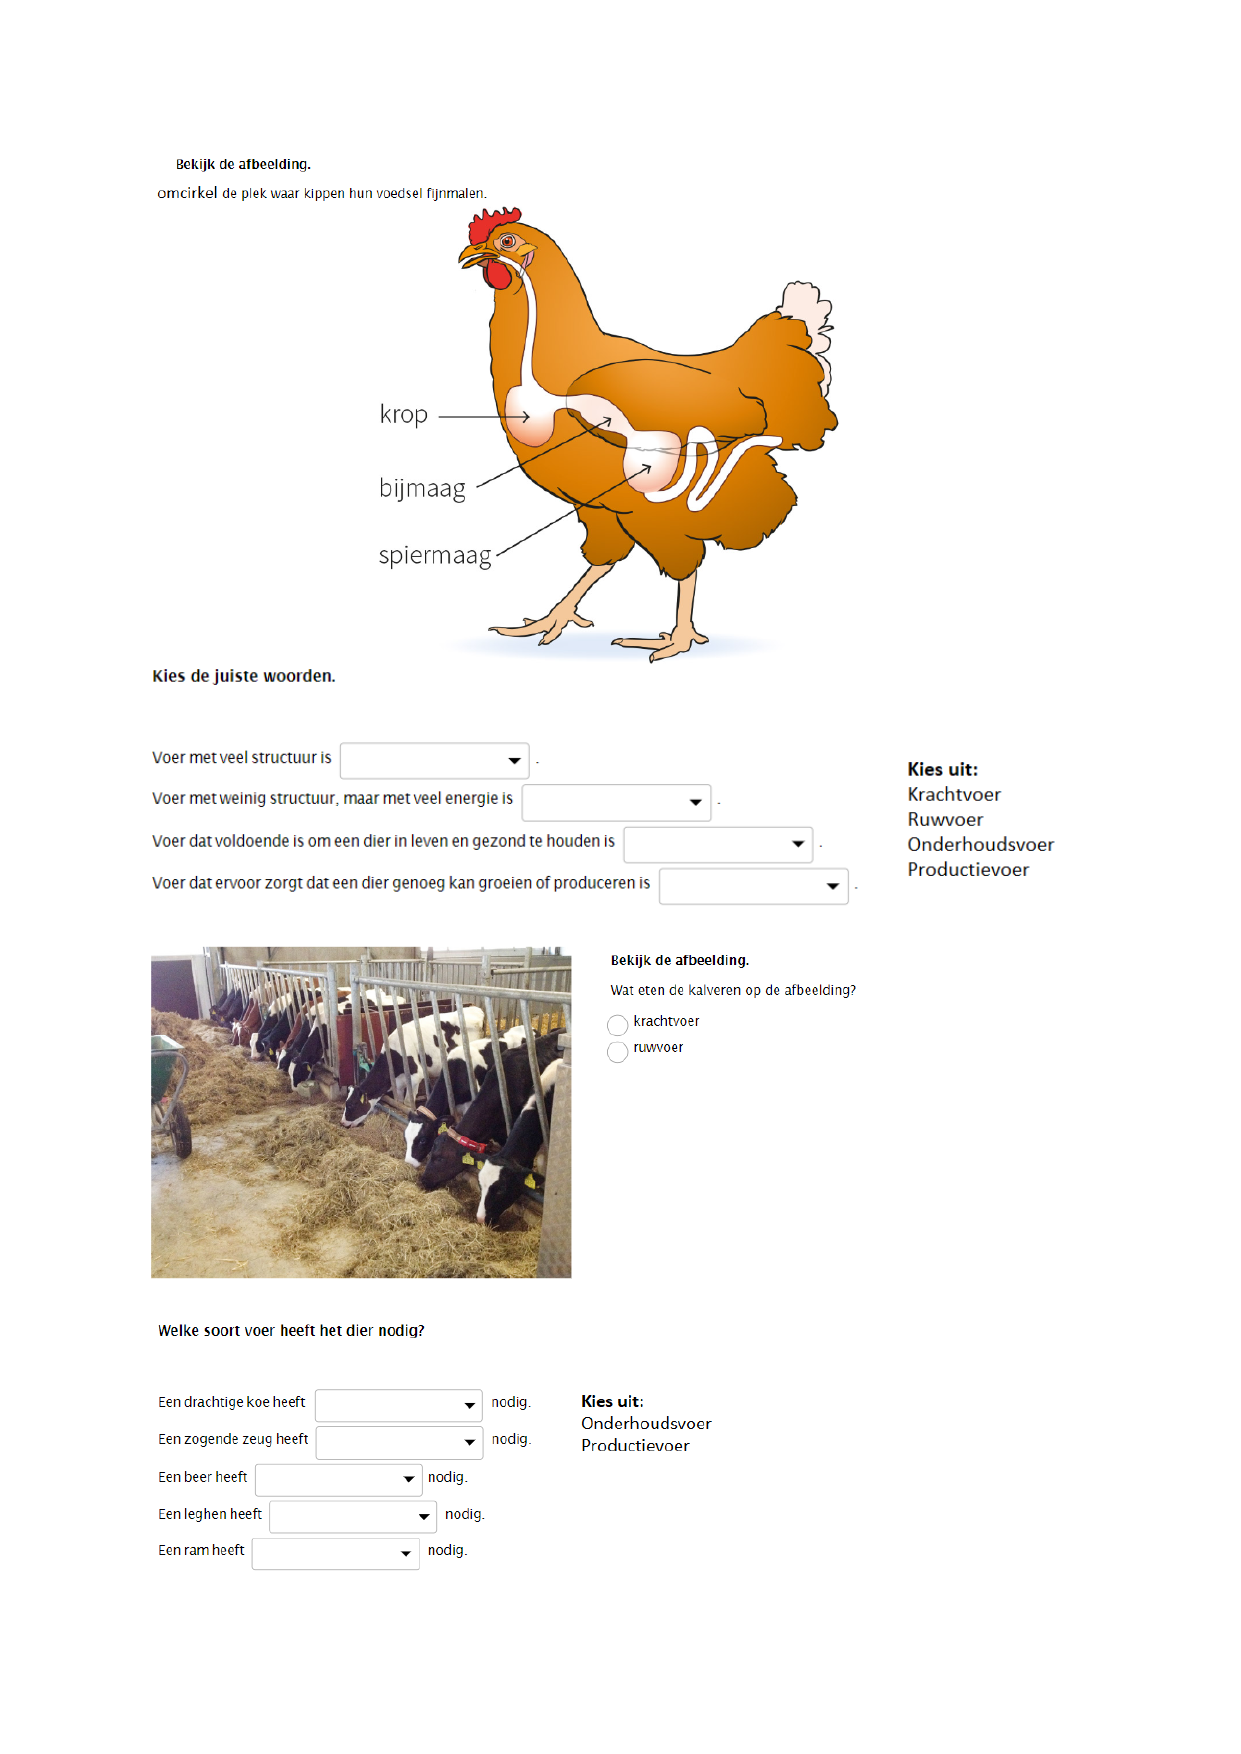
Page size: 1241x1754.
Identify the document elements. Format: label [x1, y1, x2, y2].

picture [147, 147, 879, 664]
picture [147, 665, 1064, 924]
picture [147, 1313, 716, 1589]
picture [147, 926, 909, 1311]
